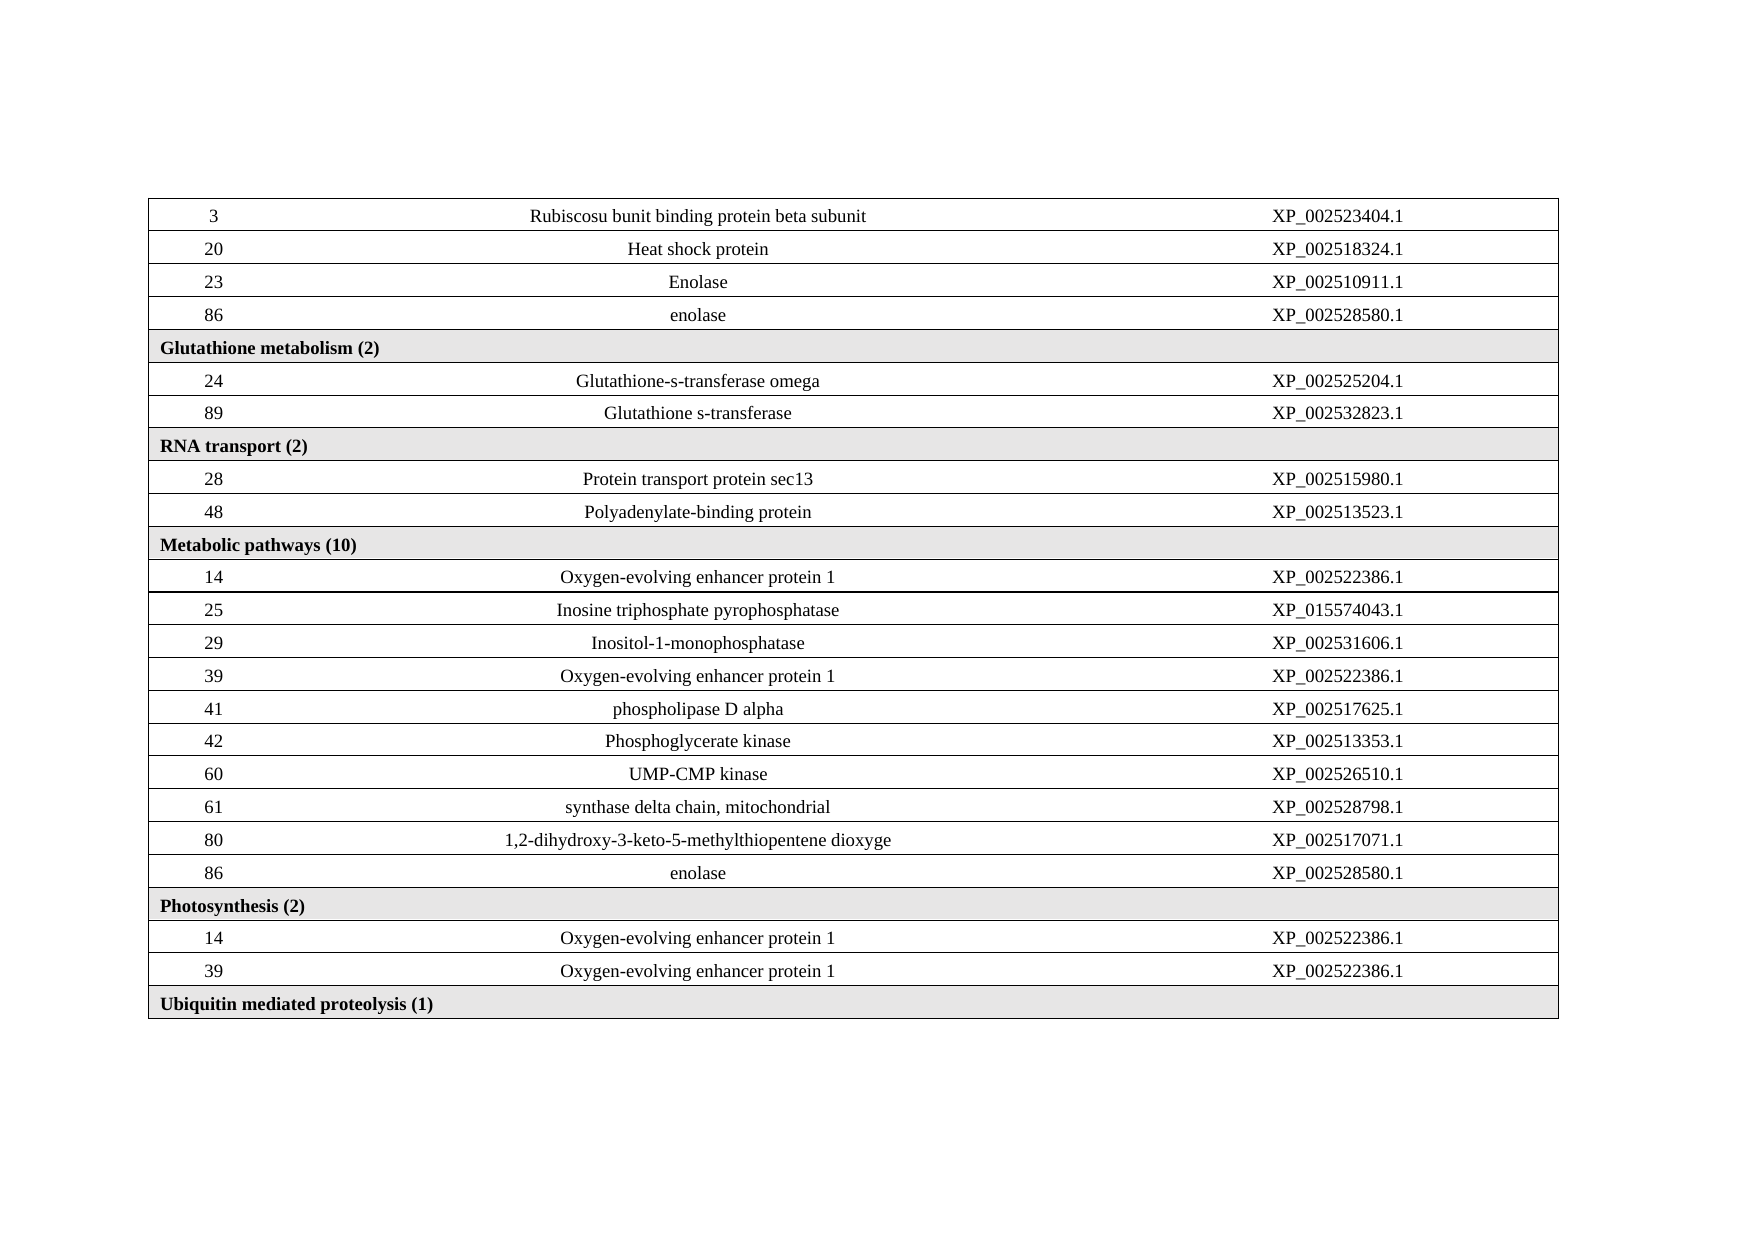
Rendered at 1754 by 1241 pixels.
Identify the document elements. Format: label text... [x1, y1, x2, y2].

table_cell XP_002531606.1 [1117, 625, 1558, 657]
table_cell 60 [149, 756, 279, 788]
table_cell 61 [149, 789, 279, 821]
table_cell enolase [279, 297, 1117, 329]
table_cell 39 [149, 953, 279, 985]
table_cell Oxygen-evolving enhancer protein 1 [279, 953, 1117, 985]
table_cell Oxygen-evolving enhancer protein 1 [279, 560, 1117, 591]
table_cell 14 [149, 921, 279, 952]
table_cell XP_002510911.1 [1117, 264, 1558, 296]
table_cell XP_002522386.1 [1117, 921, 1558, 952]
table_cell Photosynthesis (2) [149, 888, 1558, 919]
table_cell RNA transport (2) [149, 428, 1558, 460]
table_cell 86 [149, 855, 279, 887]
table_cell XP_002528798.1 [1117, 789, 1558, 821]
table_cell XP_002528580.1 [1117, 297, 1558, 329]
table_cell XP_002518324.1 [1117, 231, 1558, 263]
table_cell Inositol-1-monophosphatase [279, 625, 1117, 657]
table_cell XP_002528580.1 [1117, 855, 1558, 887]
table_cell XP_002525204.1 [1117, 363, 1558, 394]
table_cell XP_002517625.1 [1117, 691, 1558, 723]
table_cell Glutathione metabolism (2) [149, 330, 1558, 362]
table_cell synthase delta chain, mitochondrial [279, 789, 1117, 821]
table_cell 25 [149, 593, 279, 624]
table_cell 29 [149, 625, 279, 657]
table_cell phospholipase D alpha [279, 691, 1117, 723]
table_cell XP_015574043.1 [1117, 593, 1558, 624]
table_cell XP_002522386.1 [1117, 560, 1558, 591]
table_cell Ubiquitin mediated proteolysis (1) [149, 986, 1558, 1018]
table_cell Polyadenylate-binding protein [279, 494, 1117, 526]
table_cell XP_002513523.1 [1117, 494, 1558, 526]
table_cell 39 [149, 658, 279, 690]
table_cell 23 [149, 264, 279, 296]
table_cell Protein transport protein sec13 [279, 461, 1117, 493]
table_cell XP_002526510.1 [1117, 756, 1558, 788]
table_cell XP_002522386.1 [1117, 953, 1558, 985]
table_cell UMP-CMP kinase [279, 756, 1117, 788]
table_cell Glutathione-s-transferase omega [279, 363, 1117, 394]
table_cell Oxygen-evolving enhancer protein 1 [279, 921, 1117, 952]
table_cell Phosphoglycerate kinase [279, 724, 1117, 755]
table_cell Enolase [279, 264, 1117, 296]
table_cell XP_002522386.1 [1117, 658, 1558, 690]
table_cell 41 [149, 691, 279, 723]
table_cell Inosine triphosphate pyrophosphatase [279, 593, 1117, 624]
table_cell XP_002517071.1 [1117, 822, 1558, 854]
table_cell 3 [149, 199, 279, 230]
table_cell 80 [149, 822, 279, 854]
table_cell XP_002523404.1 [1117, 199, 1558, 230]
table_cell enolase [279, 855, 1117, 887]
table_cell XP_002532823.1 [1117, 396, 1558, 427]
table_cell 24 [149, 363, 279, 394]
table_cell XP_002513353.1 [1117, 724, 1558, 755]
table_cell Rubiscosu bunit binding protein beta subunit [279, 199, 1117, 230]
table_cell XP_002515980.1 [1117, 461, 1558, 493]
table_cell 20 [149, 231, 279, 263]
table_cell 48 [149, 494, 279, 526]
table_cell 89 [149, 396, 279, 427]
table_cell 14 [149, 560, 279, 591]
table_cell Heat shock protein [279, 231, 1117, 263]
table_cell 1,2-dihydroxy-3-keto-5-methylthiopentene dioxyge [279, 822, 1117, 854]
table_cell 42 [149, 724, 279, 755]
table_cell Metabolic pathways (10) [149, 527, 1558, 558]
table_cell 28 [149, 461, 279, 493]
table_cell Oxygen-evolving enhancer protein 1 [279, 658, 1117, 690]
table_cell Glutathione s-transferase [279, 396, 1117, 427]
table_cell 86 [149, 297, 279, 329]
